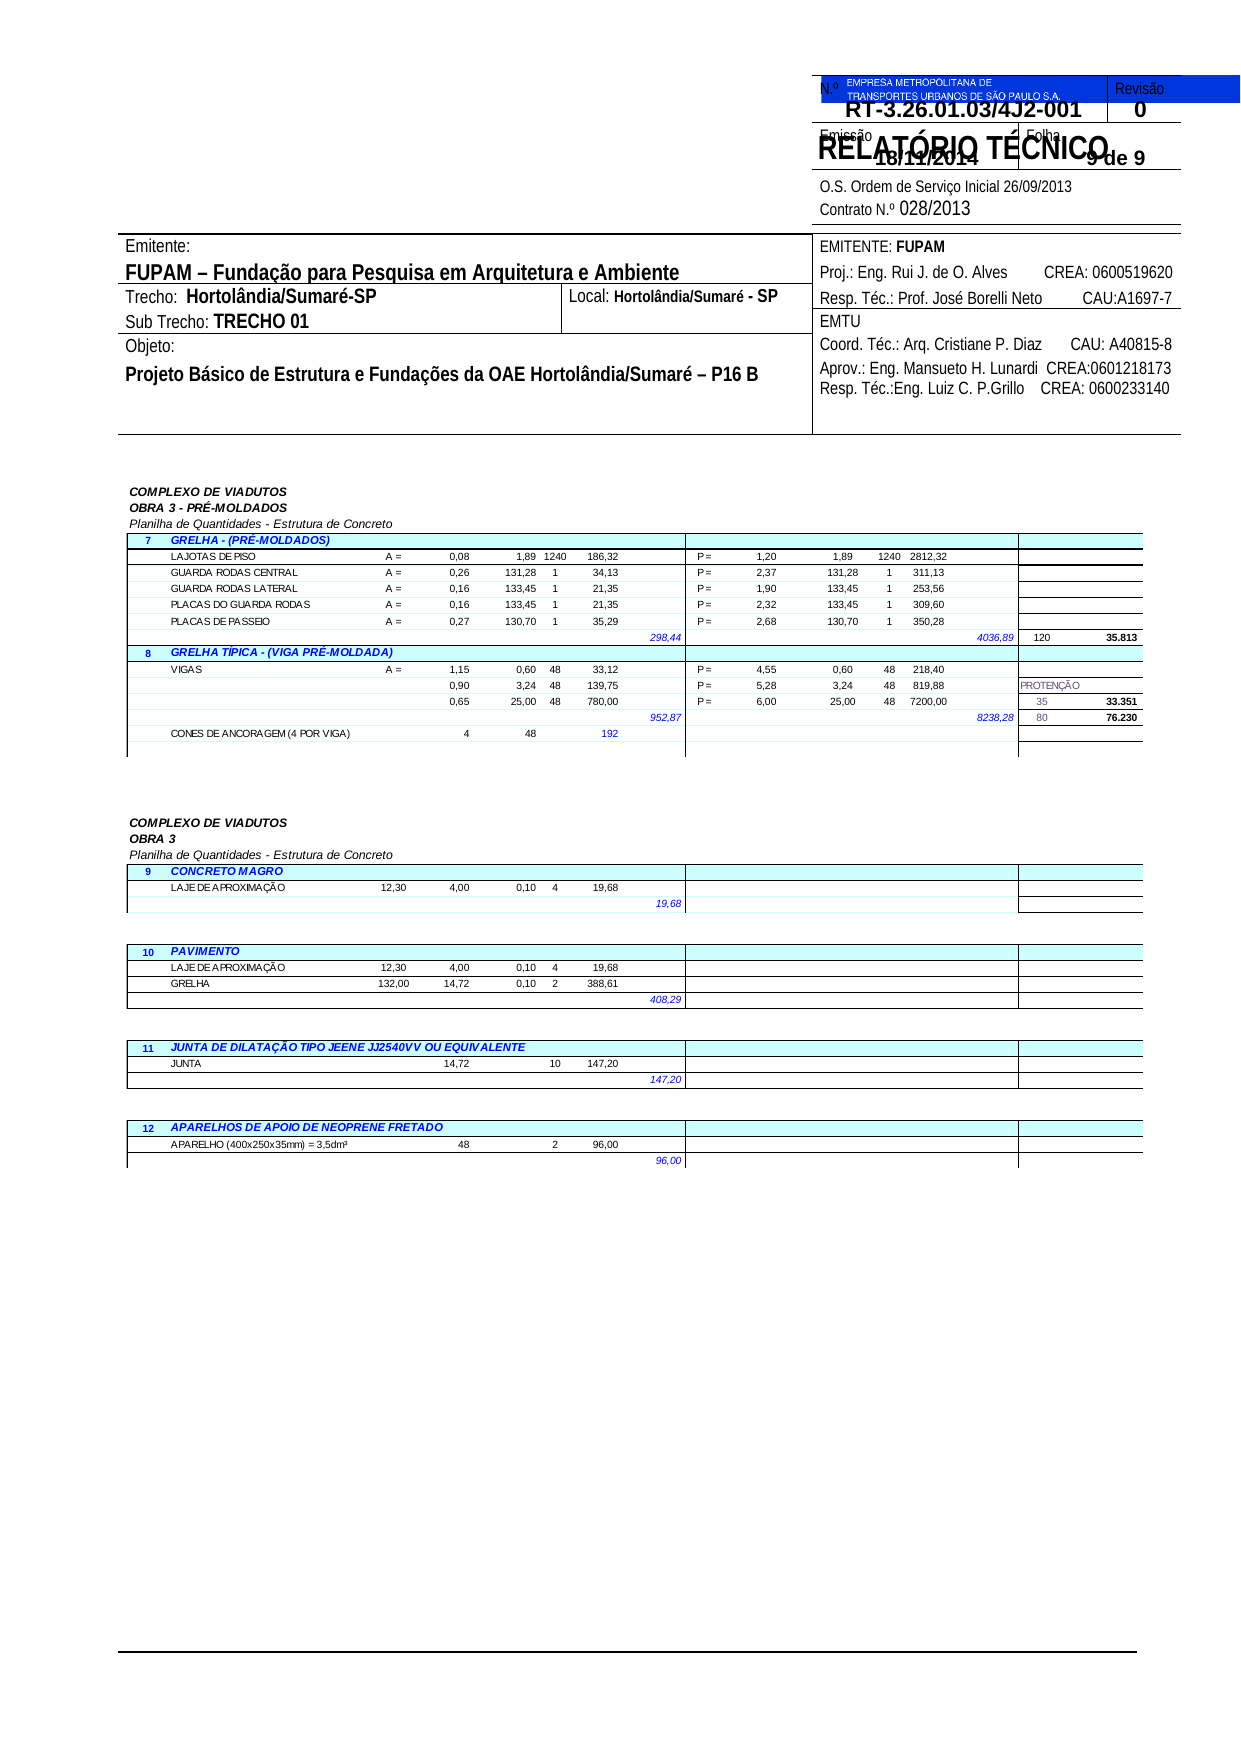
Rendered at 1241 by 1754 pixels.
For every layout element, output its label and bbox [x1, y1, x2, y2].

picture [821, 76, 1107, 103]
picture [1108, 75, 1241, 103]
